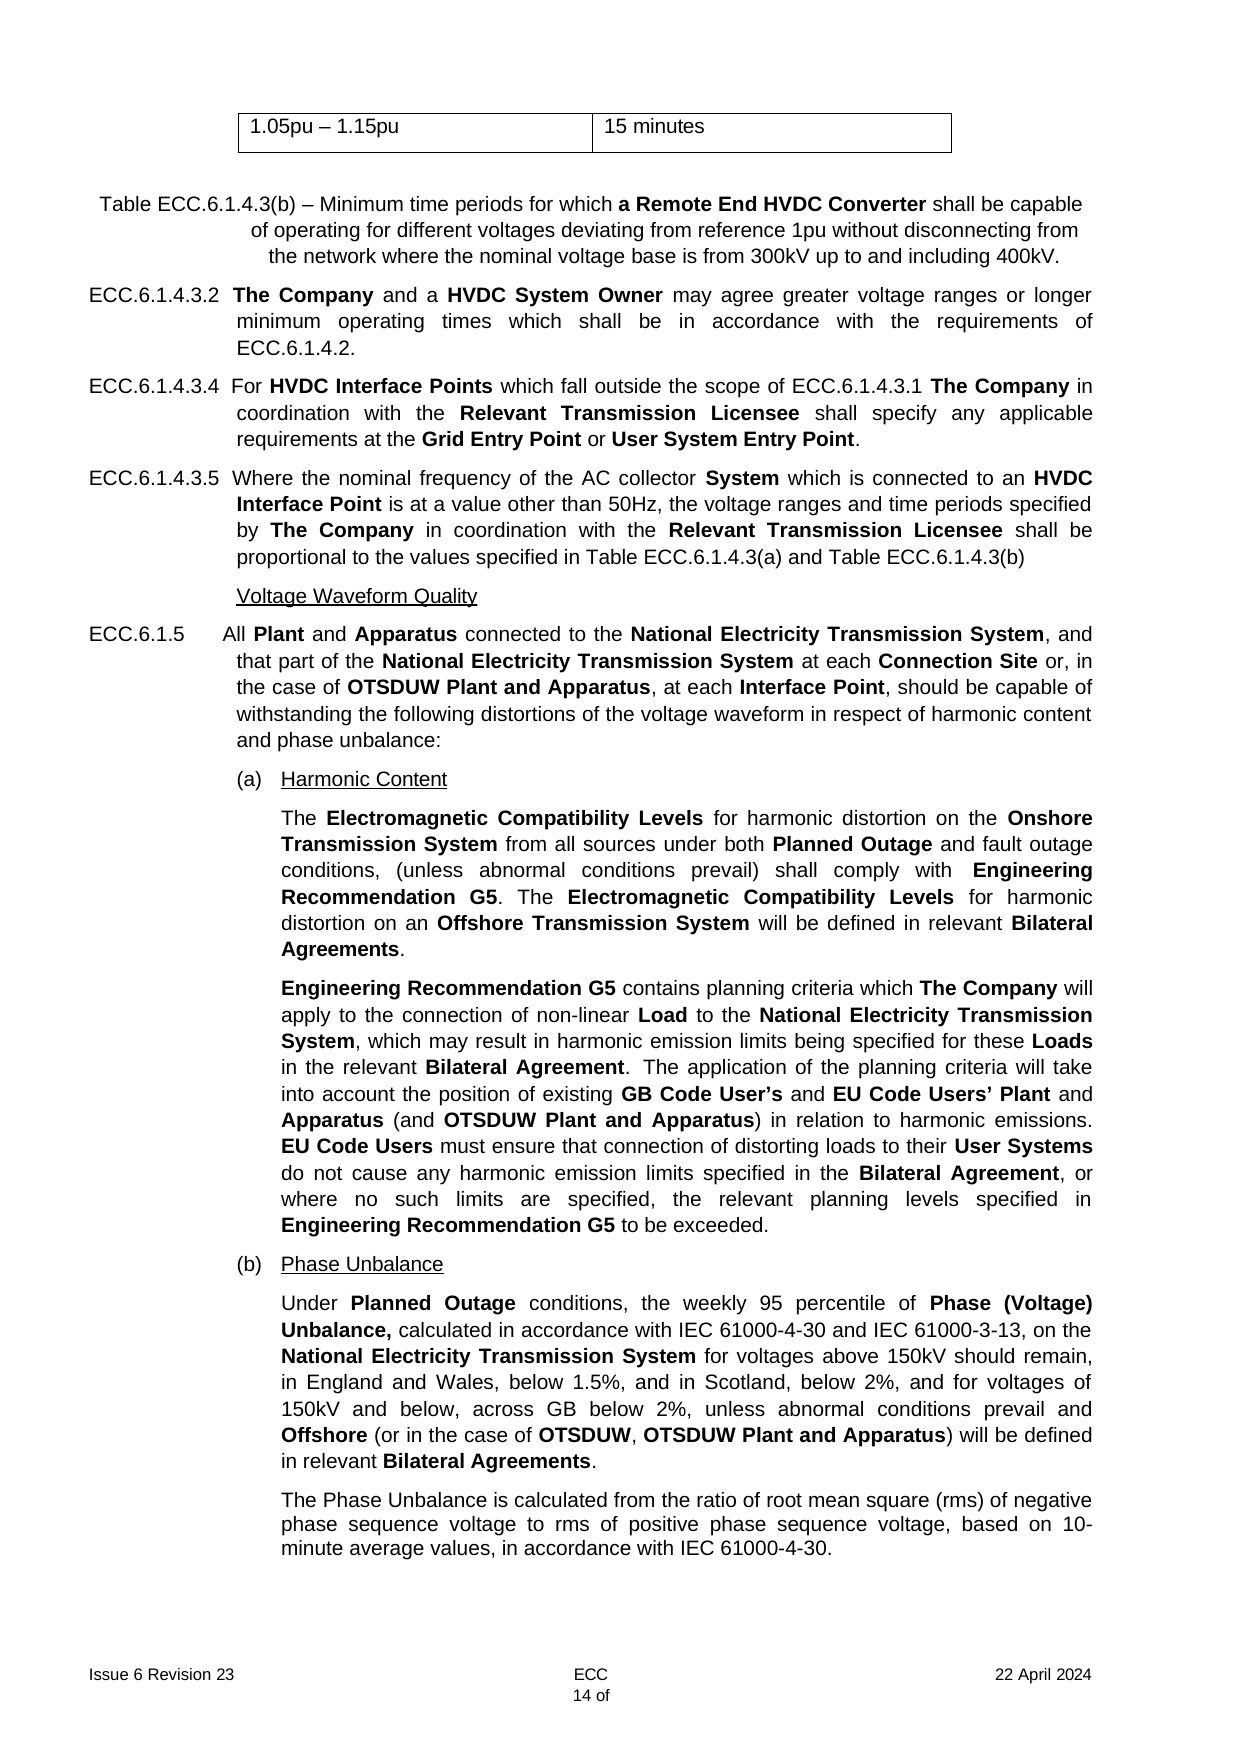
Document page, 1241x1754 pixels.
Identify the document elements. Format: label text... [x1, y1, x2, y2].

text the network where the nominal voltage base is from 300kV up to and including 400kV. [268, 244, 1217, 268]
text The Electromagnetic Compatibility Levels for harmonic distortion on the Onshore Transmission System from all sources under both Planned Outage and fault outage conditions, (unless abnormal conditions prevail) shall comply with Engineering Recommendation G5. The Electromagnetic Compatibility Levels for harmonic distortion on an Offshore Transmission System will be defined in relevant Bilateral Agreements. [281, 806, 1093, 961]
text Table ECC.6.1.4.3(b) – Minimum time periods for which a Remote End HVDC Converter shall be capable of operating for different voltages deviating from reference 1pu without disconnecting from [99, 192, 1092, 242]
table_header 15 minutes [593, 114, 951, 152]
text ECC.6.1.4.3.4 For HVDC Interface Points which fall outside the scope of ECC.6.1.4.3.1 The Company in coordination with the Relevant Transmission Licensee shall specify any applicable requirements at the Grid Entry Point or User System Entry Point. [89, 374, 1093, 451]
text The Phase Unbalance is calculated from the ratio of root mean square (rms) of negative phase sequence voltage to rms of positive phase sequence voltage, based on 10-minute average values, in accordance with IEC 61000-4-30. [281, 1488, 1093, 1560]
text ECC.6.1.5 All Plant and Apparatus connected to the National Electricity Transmission System, and that part of the National Electricity Transmission System at each Connection Site or, in the case of OTSDUW Plant and Apparatus, at each Interface Point, should be capable of withstanding the following distortions of the voltage waveform in respect of harmonic content and phase unbalance: [89, 622, 1093, 752]
table_header 1.05pu – 1.15pu [239, 114, 592, 152]
text ECC.6.1.4.3.5 Where the nominal frequency of the AC collector System which is connected to an HVDC Interface Point is at a value other than 50Hz, the voltage ranges and time periods specified by The Company in coordination with the Relevant Transmission Licensee shall be proportional to the values specified in Table ECC.6.1.4.3(a) and Table ECC.6.1.4.3(b) [89, 465, 1093, 568]
text Under Planned Outage conditions, the weekly 95 percentile of Phase (Voltage) Unbalance, calculated in accordance with IEC 61000-4-30 and IEC 61000-3-13, on the National Electricity Transmission System for voltages above 150kV should remain, in England and Wales, below 1.5%, and in Scotland, below 2%, and for voltages of 150kV and below, across GB below 2%, unless abnormal conditions prevail and Offshore (or in the case of OTSDUW, OTSDUW Plant and Apparatus) will be defined in relevant Bilateral Agreements. [281, 1291, 1093, 1473]
list Phase Unbalance [236, 1252, 1217, 1276]
text ECC.6.1.4.3.2 The Company and a HVDC System Owner may agree greater voltage ranges or longer minimum operating times which shall be in accordance with the requirements of ECC.6.1.4.2. [89, 283, 1092, 359]
text Engineering Recommendation G5 contains planning criteria which The Company will apply to the connection of non-linear Load to the National Electricity Transmission System, which may result in harmonic emission limits being specified for these Loads in the relevant Bilateral Agreement. The application of the planning criteria will take into account the position of existing GB Code User’s and EU Code Users’ Plant and Apparatus (and OTSDUW Plant and Apparatus) in relation to harmonic emissions. EU Code Users must ensure that connection of distorting loads to their User Systems do not cause any harmonic emission limits specified in the Bilateral Agreement, or where no such limits are specified, the relevant planning levels specified in Engineering Recommendation G5 to be exceeded. [281, 976, 1093, 1237]
list Harmonic Content [236, 767, 1217, 791]
text Voltage Waveform Quality [236, 583, 1217, 607]
